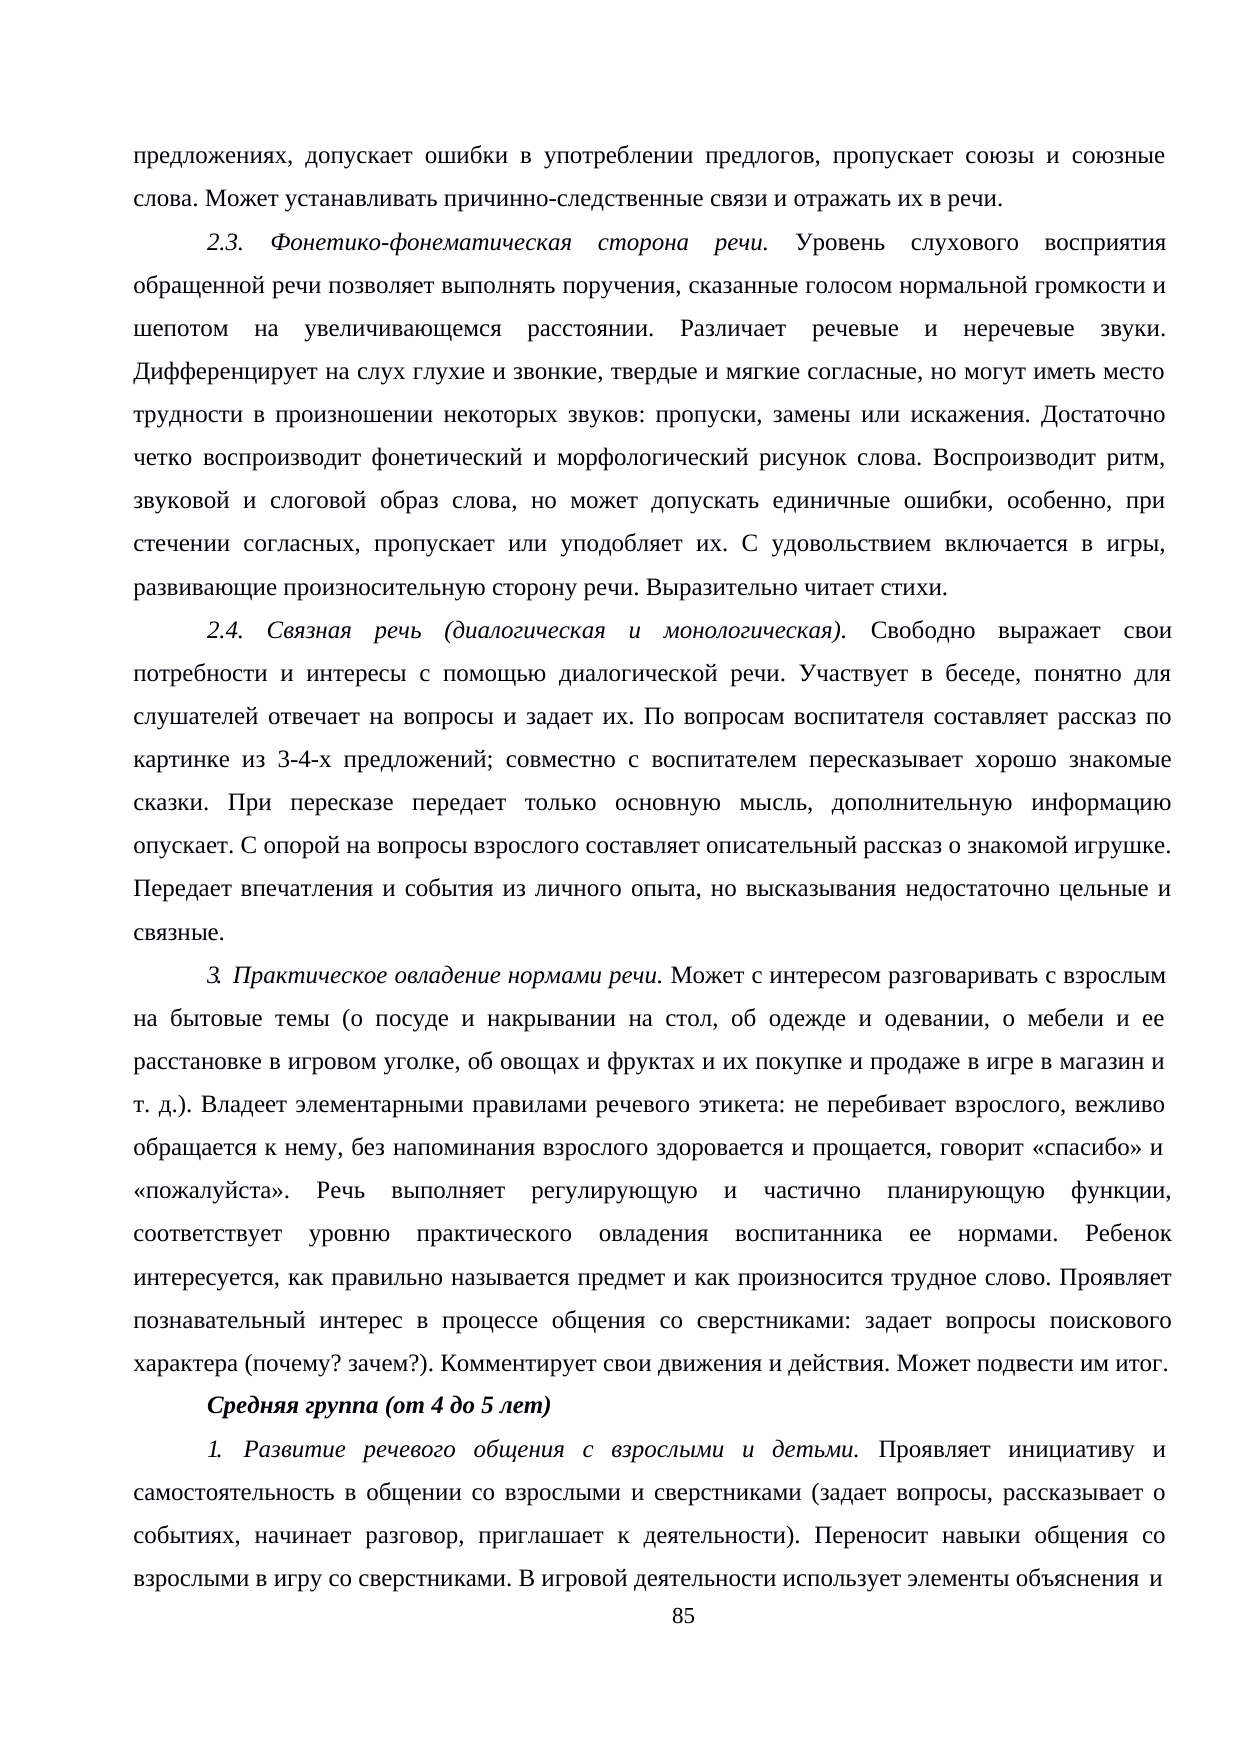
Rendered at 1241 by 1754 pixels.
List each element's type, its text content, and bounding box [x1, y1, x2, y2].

list Практическое овладение нормами речи. Может с интересом разговаривать с взрослым на бытовые темы (о посуде и накрывании на стол, об одежде и одевании, о мебели и ее расстановке в игровом уголке, об овощах и фруктах и их покупке и продаже в игре в магазин и т. д.). Владеет элементарными правилами речевого этикета: не перебивает взрослого, вежливо обращается к нему, без напоминания взрослого здоровается и прощается, говорит «спасибо» и [133, 960, 1167, 1161]
list Связная речь (диалогическая и монологическая). Свободно выражает свои потребности и интересы с помощью диалогической речи. Участвует в беседе, понятно для слушателей отвечает на вопросы и задает их. По вопросам воспитателя составляет рассказ по картинке из 3-4-х предложений; совместно с воспитателем пересказывает хорошо знакомые сказки. При пересказе передает только основную мысль, дополнительную информацию опускает. С опорой на вопросы взрослого составляет описательный рассказ о знакомой игрушке. Передает впечатления и события из личного опыта, но высказывания недостаточно цельные и связные. [133, 615, 1172, 945]
text «пожалуйста». Речь выполняет регулирующую и частично планирующую функции, соответствует уровню практического овладения воспитанника ее нормами. Ребенок интересуется, как правильно называется предмет и как произносится трудное слово. Проявляет познавательный интерес в процессе общения со сверстниками: задает вопросы поискового характера (почему? зачем?). Комментирует свои движения и действия. Может подвести им итог. [133, 1175, 1172, 1377]
text Средняя группа (от 4 до 5 лет) [207, 1391, 1194, 1420]
text предложениях, допускает ошибки в употреблении предлогов, пропускает союзы и союзные слова. Может устанавливать причинно-следственные связи и отражать их в речи. [133, 140, 1166, 212]
list Фонетико-фонематическая сторона речи. Уровень слухового восприятия обращенной речи позволяет выполнять поручения, сказанные голосом нормальной громкости и шепотом на увеличивающемся расстоянии. Различает речевые и неречевые звуки. Дифференцирует на слух глухие и звонкие, твердые и мягкие согласные, но могут иметь место трудности в произношении некоторых звуков: пропуски, замены или искажения. Достаточно четко воспроизводит фонетический и морфологический рисунок слова. Воспроизводит ритм, звуковой и слоговой образ слова, но может допускать единичные ошибки, особенно, при стечении согласных, пропускает или уподобляет их. С удовольствием включается в игры, развивающие произносительную сторону речи. Выразительно читает стихи. [133, 227, 1167, 600]
list Развитие речевого общения с взрослыми и детьми. Проявляет инициативу и самостоятельность в общении со взрослыми и сверстниками (задает вопросы, рассказывает о событиях, начинает разговор, приглашает к деятельности). Переносит навыки общения со взрослыми в игру со сверстниками. В игровой деятельности использует элементы объяснения и [133, 1434, 1166, 1592]
